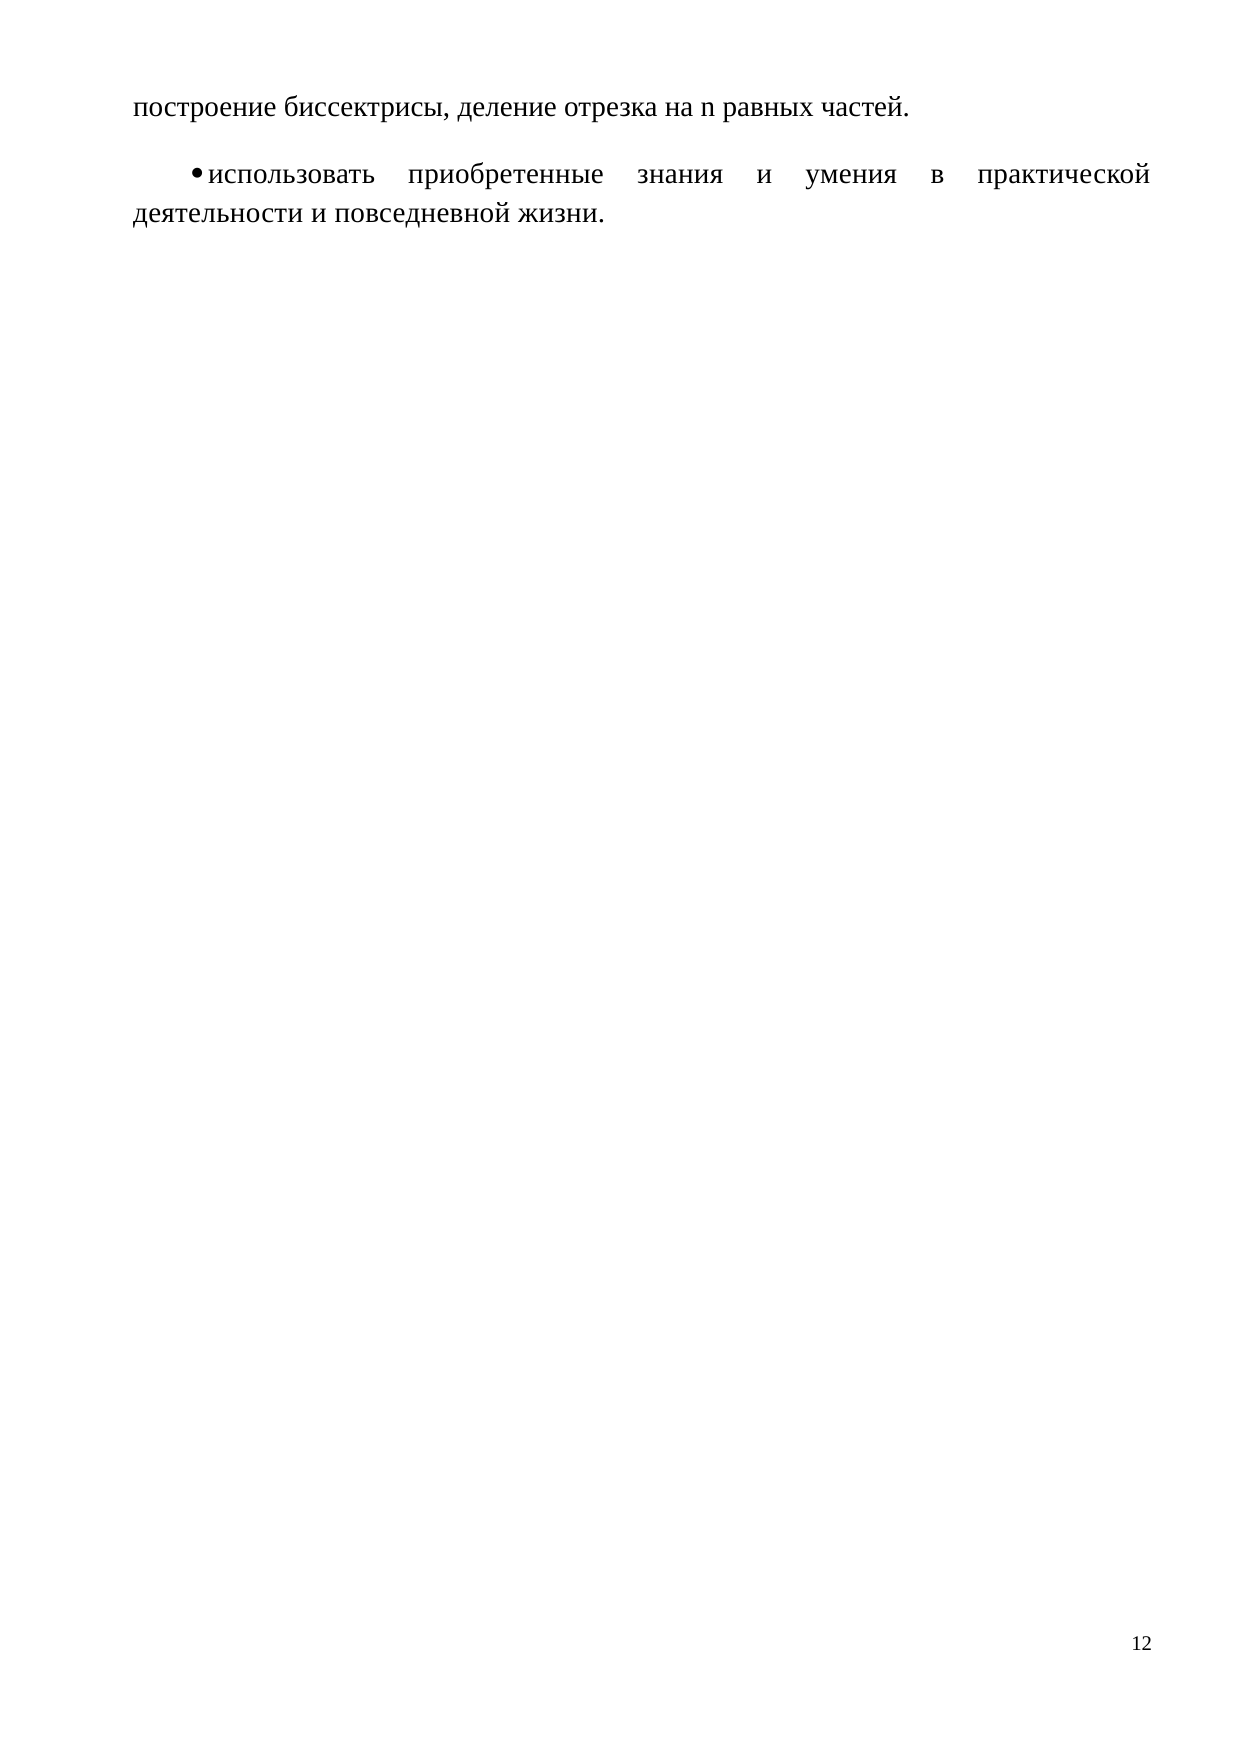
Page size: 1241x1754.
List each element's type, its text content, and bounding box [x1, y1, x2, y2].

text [133, 89, 1152, 122]
list использовать приобретенные знания и умения в практической деятельности и повседневной жизни. [133, 156, 1152, 228]
